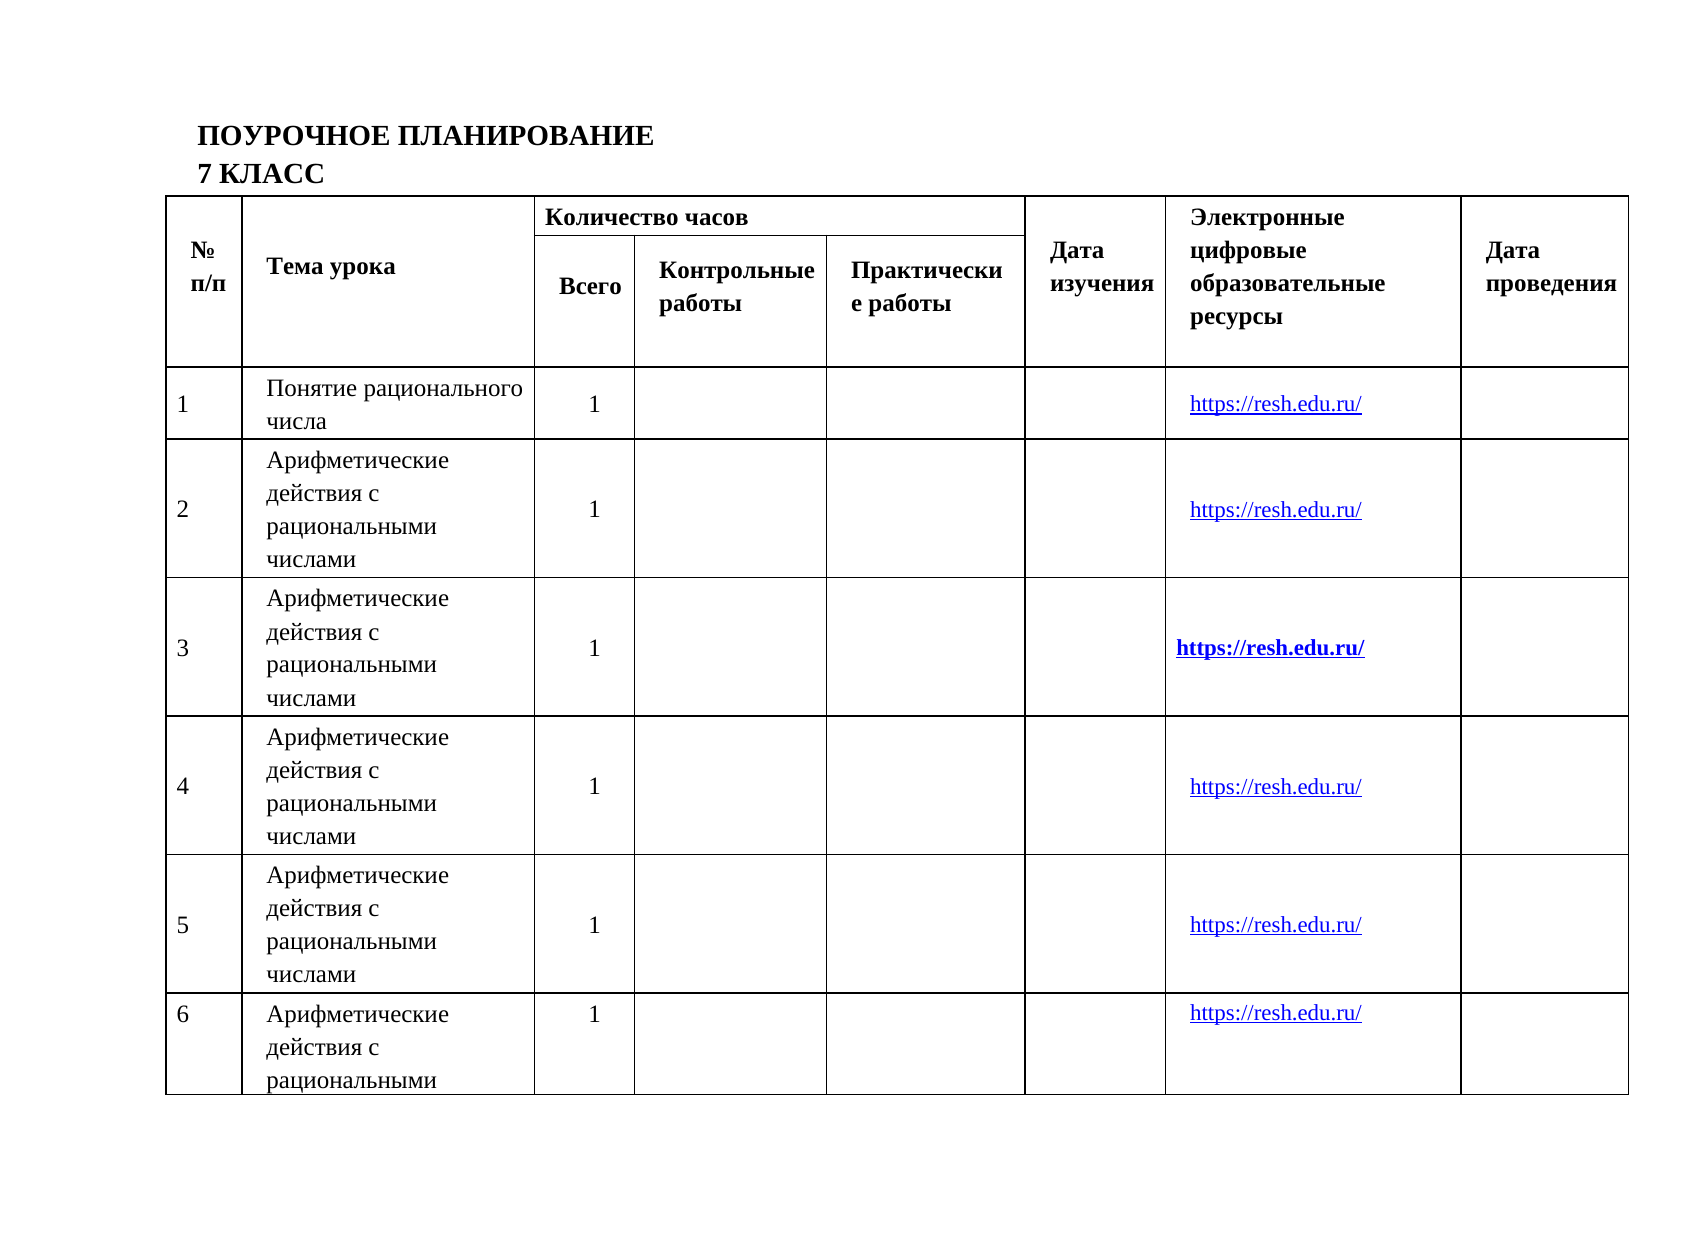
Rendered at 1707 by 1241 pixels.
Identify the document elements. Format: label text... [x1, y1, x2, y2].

table_header Дата изучения [1026, 197, 1165, 366]
table_cell [1462, 440, 1628, 577]
table_header Тема урока [243, 197, 534, 366]
table_cell Арифметические действия с рациональными числами [243, 440, 534, 577]
table_cell [827, 717, 1024, 854]
table_cell [1462, 368, 1628, 438]
table_cell [827, 855, 1024, 992]
table_cell [1026, 855, 1165, 992]
table_cell [1462, 855, 1628, 992]
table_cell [243, 994, 534, 1094]
table_cell 1 [535, 440, 634, 577]
table_header № п/п [167, 197, 241, 366]
table_cell https://resh.edu.ru/ [1166, 855, 1460, 992]
table_cell Арифметические действия с рациональными числами [243, 717, 534, 854]
table_cell [1462, 717, 1628, 854]
table_cell [635, 368, 826, 438]
table_cell Арифметические действия с рациональными числами [243, 578, 534, 715]
table_cell 3 [167, 578, 241, 715]
table_cell Практические работы [827, 236, 1024, 366]
table_header Количество часов [535, 197, 1024, 234]
table_cell 5 [167, 855, 241, 992]
table_cell [1026, 578, 1165, 715]
table_cell Всего [535, 236, 634, 366]
table_cell [827, 994, 1024, 1094]
table_cell Понятие рационального числа [243, 368, 534, 438]
table_cell [1026, 994, 1165, 1094]
table_cell [635, 855, 826, 992]
table_cell Контрольные работы [635, 236, 826, 366]
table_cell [1166, 994, 1460, 1094]
table_cell 4 [167, 717, 241, 854]
table_cell [827, 368, 1024, 438]
table_header Дата проведения [1462, 197, 1628, 366]
table_cell 1 [167, 368, 241, 438]
table_cell https://resh.edu.ru/ [1166, 578, 1460, 715]
table_cell 1 [535, 578, 634, 715]
table_cell 1 [535, 855, 634, 992]
table_cell [635, 994, 826, 1094]
table_cell [827, 440, 1024, 577]
table_cell https://resh.edu.ru/ [1166, 717, 1460, 854]
text 7 КЛАСС [190, 157, 1618, 190]
text ПОУРОЧНОЕ ПЛАНИРОВАНИЕ [190, 118, 1618, 152]
table_cell 1 [535, 994, 634, 1094]
table_cell [635, 578, 826, 715]
table_cell [827, 578, 1024, 715]
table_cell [243, 855, 534, 992]
table_cell 1 [535, 717, 634, 854]
table_cell [1026, 368, 1165, 438]
table_cell 2 [167, 440, 241, 577]
table_cell [1462, 994, 1628, 1094]
table_cell https://resh.edu.ru/ [1166, 368, 1460, 438]
table_cell [635, 717, 826, 854]
table_cell [1026, 717, 1165, 854]
table_header Электронные цифровые образовательные ресурсы [1166, 197, 1460, 366]
table_cell 6 [167, 994, 241, 1094]
table_cell 1 [535, 368, 634, 438]
table_cell https://resh.edu.ru/ [1166, 440, 1460, 577]
table_cell [1462, 578, 1628, 715]
table_cell [1026, 440, 1165, 577]
table_cell [635, 440, 826, 577]
